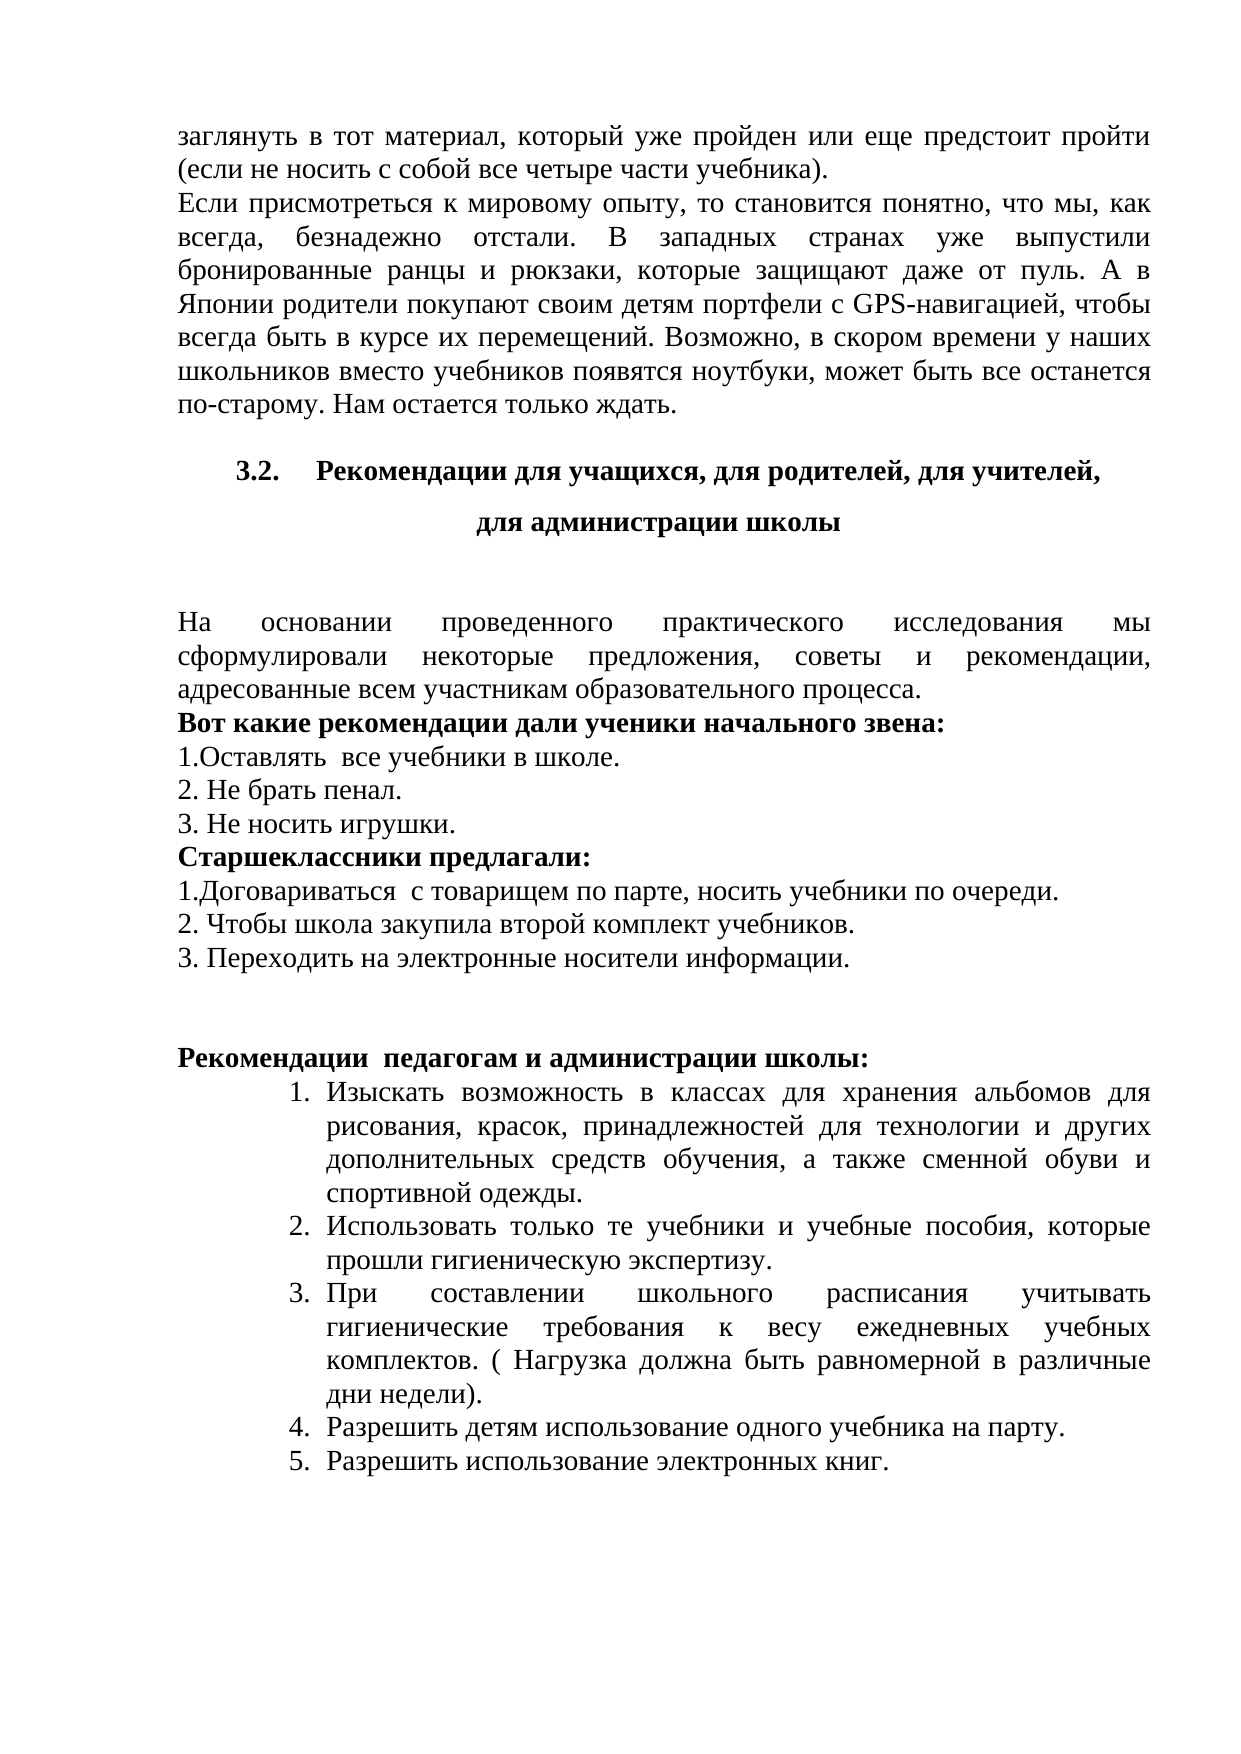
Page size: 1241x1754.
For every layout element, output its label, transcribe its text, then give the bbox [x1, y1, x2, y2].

text для администрации школы [177, 504, 1152, 537]
text Старшеклассники предлагали: [177, 839, 1152, 873]
text 1.Договариваться с товарищем по парте, носить учебники по очереди. [177, 873, 1152, 906]
list Изыскать возможность в классах для хранения альбомов для рисования, красок, принадлежностей для технологии и других дополнительных средств обучения, а также сменной обуви и спортивной одежды. [288, 1074, 1152, 1208]
text Вот какие рекомендации дали ученики начального звена: [177, 705, 1152, 739]
list Использовать только те учебники и учебные пособия, которые прошли гигиеническую экспертизу. [288, 1208, 1152, 1275]
text 1.Оставлять все учебники в школе. [177, 739, 1152, 772]
text 2. Не брать пенал. [177, 772, 1152, 806]
text Если присмотреться к мировому опыту, то становится понятно, что мы, как всегда, безнадежно отстали. В западных странах уже выпустили бронированные ранцы и рюкзаки, которые защищают даже от пуль. А в Японии родители покупают своим детям портфели с GPS-навигацией, чтобы всегда быть в курсе их перемещений. Возможно, в скором времени у наших школьников вместо учебников появятся ноутбуки, может быть все останется по-старому. Нам остается только ждать. [177, 185, 1152, 420]
list При составлении школьного расписания учитывать гигиенические требования к весу ежедневных учебных комплектов. ( Нагрузка должна быть равномерной в различные дни недели). [288, 1275, 1152, 1409]
text 3. Переходить на электронные носители информации. [177, 940, 1152, 973]
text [177, 118, 1152, 185]
text 3.2. Рекомендации для учащихся, для родителей, для учителей, [177, 453, 1152, 487]
text 3. Не носить игрушки. [177, 806, 1152, 839]
text На основании проведенного практического исследования мы сформулировали некоторые предложения, советы и рекомендации, адресованные всем участникам образовательного процесса. [177, 604, 1152, 705]
list Разрешить детям использование одного учебника на парту. [288, 1409, 1152, 1443]
text Рекомендации педагогам и администрации школы: [177, 1041, 1152, 1074]
text 2. Чтобы школа закупила второй комплект учебников. [177, 906, 1152, 940]
list Разрешить использование электронных книг. [288, 1443, 1152, 1477]
